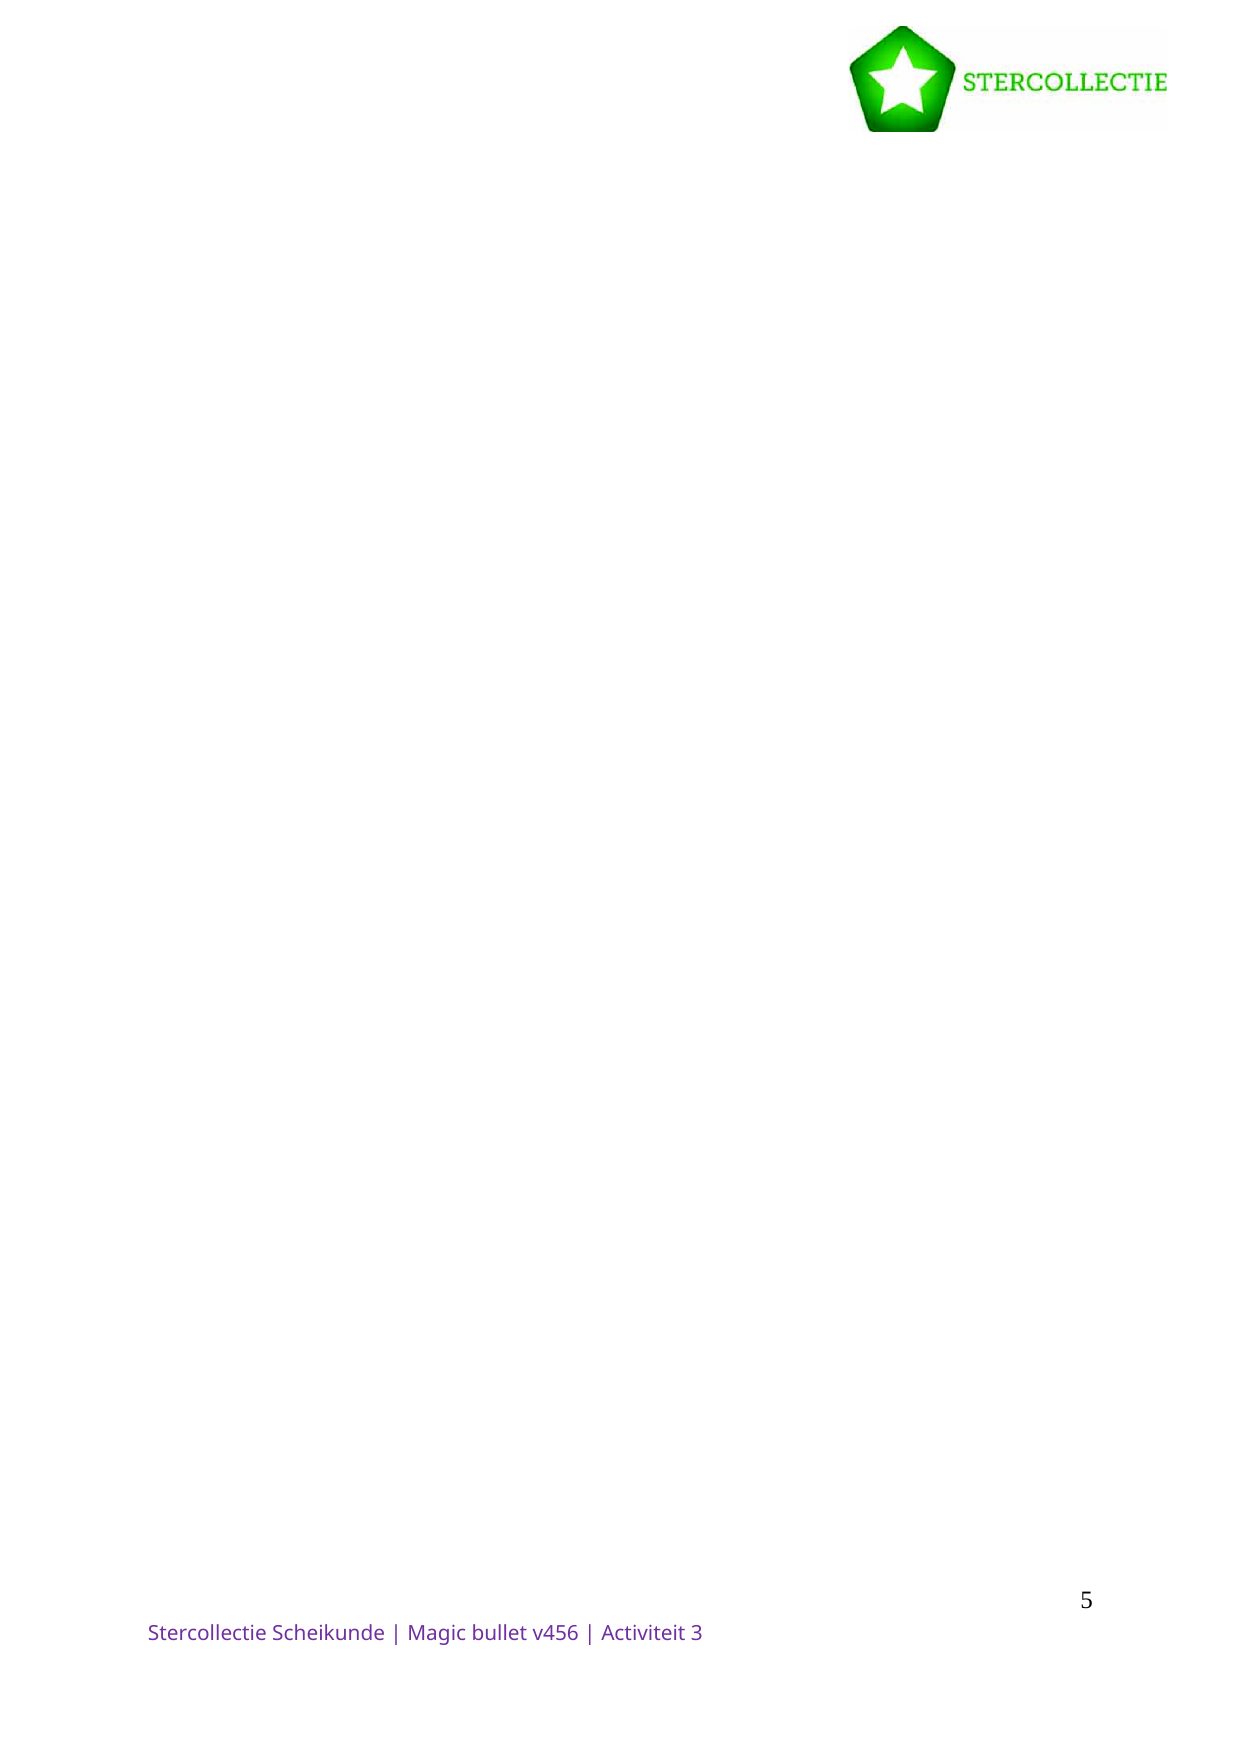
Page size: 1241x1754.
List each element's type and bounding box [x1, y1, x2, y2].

picture [849, 26, 1167, 132]
